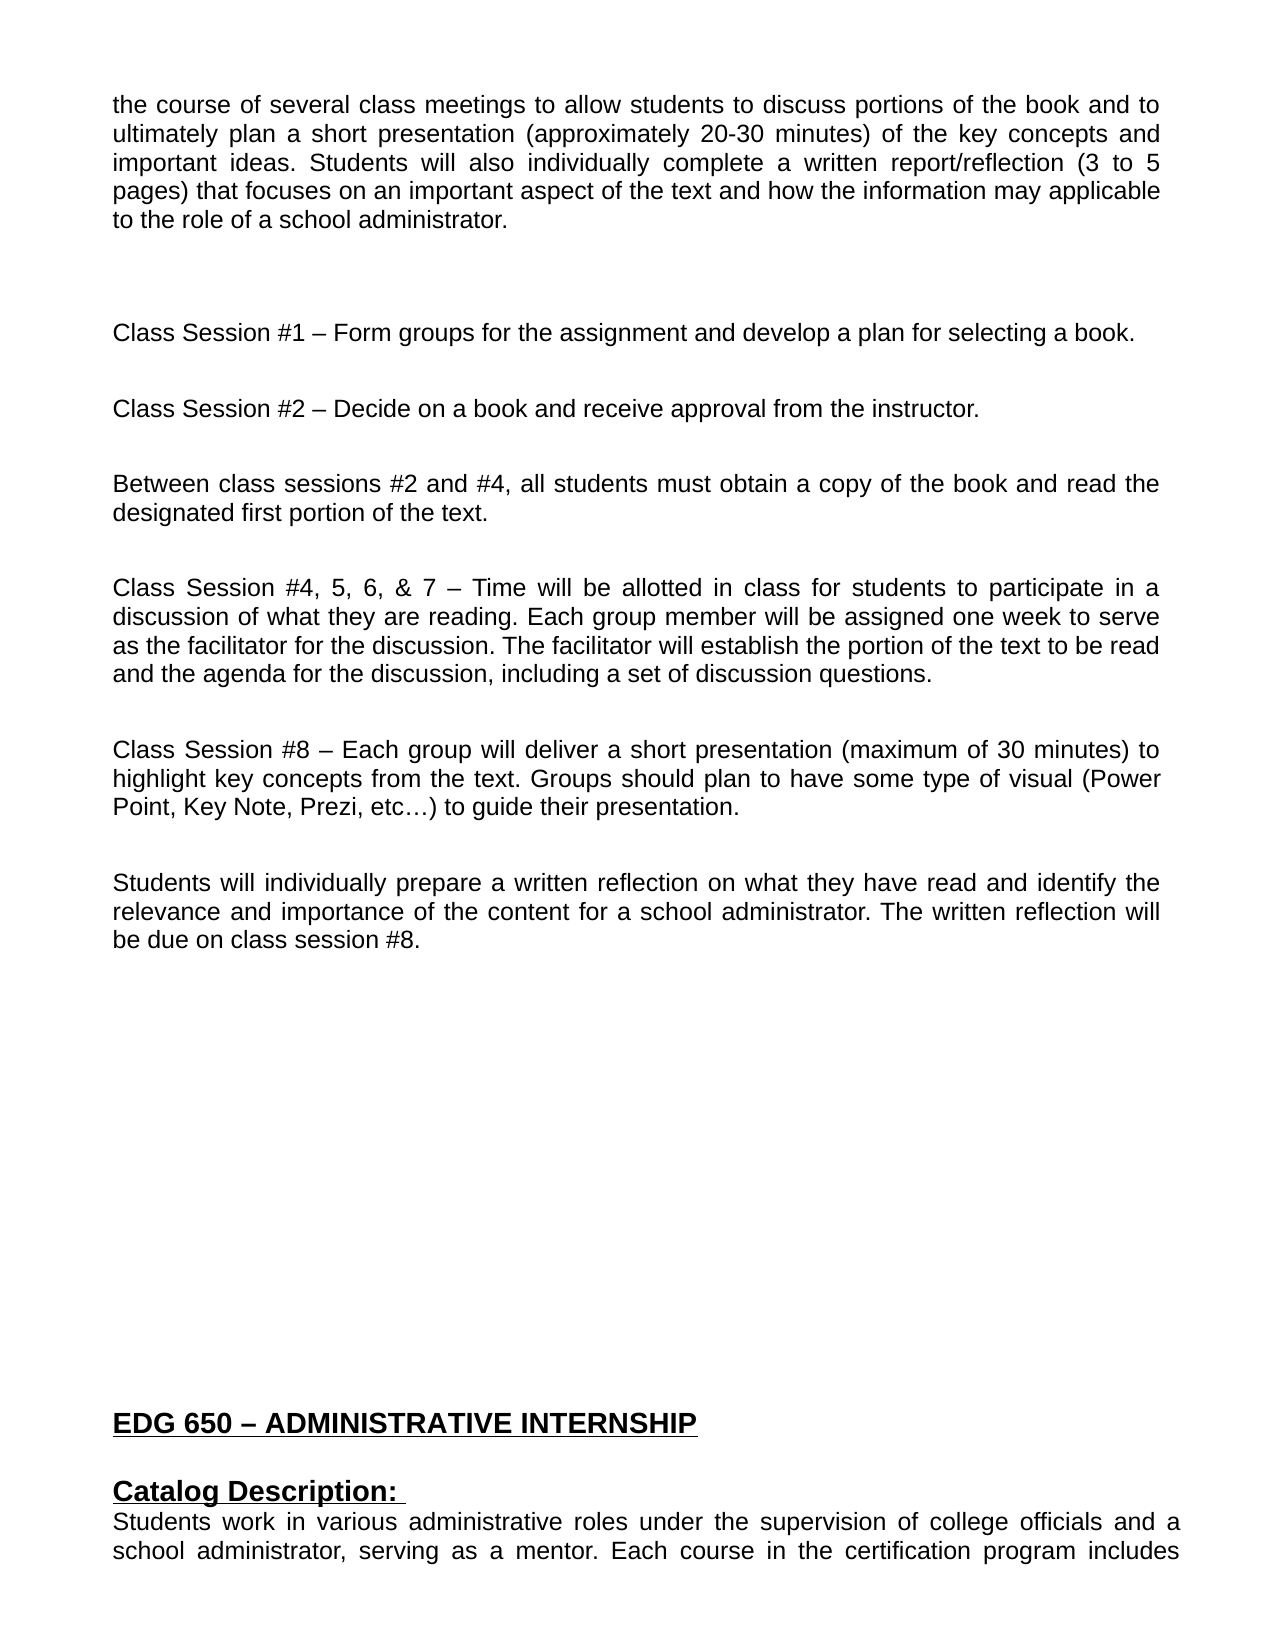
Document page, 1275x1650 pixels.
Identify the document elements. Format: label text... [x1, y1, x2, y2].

text Catalog Description: [112, 1473, 1181, 1507]
text Class Session #8 – Each group will deliver a short presentation (maximum of 30 minutes) to highlight key concepts from the text. Groups should plan to have some type of visual (Power Point, Key Note, Prezi, etc…) to guide their presentation. [112, 735, 1162, 821]
text EDG 650 – ADMINISTRATIVE INTERNSHIP [112, 1406, 1181, 1440]
text Class Session #2 – Decide on a book and receive approval from the instructor. [112, 393, 1162, 422]
text Between class sessions #2 and #4, all students must obtain a copy of the book and read the designated first portion of the text. [112, 469, 1162, 526]
text Class Session #1 – Form groups for the assignment and develop a plan for selecting a book. [112, 318, 1162, 347]
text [112, 1507, 1182, 1564]
text Students will individually prepare a written reflection on what they have read and identify the relevance and importance of the content for a school administrator. The written reflection will be due on class session #8. [112, 868, 1162, 954]
text Class Session #4, 5, 6, & 7 – Time will be allotted in class for students to participate in a discussion of what they are reading. Each group member will be assigned one week to serve as the facilitator for the discussion. The facilitator will establish the portion of the text to be read and the agenda for the discussion, including a set of discussion questions. [112, 573, 1162, 688]
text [112, 90, 1162, 234]
